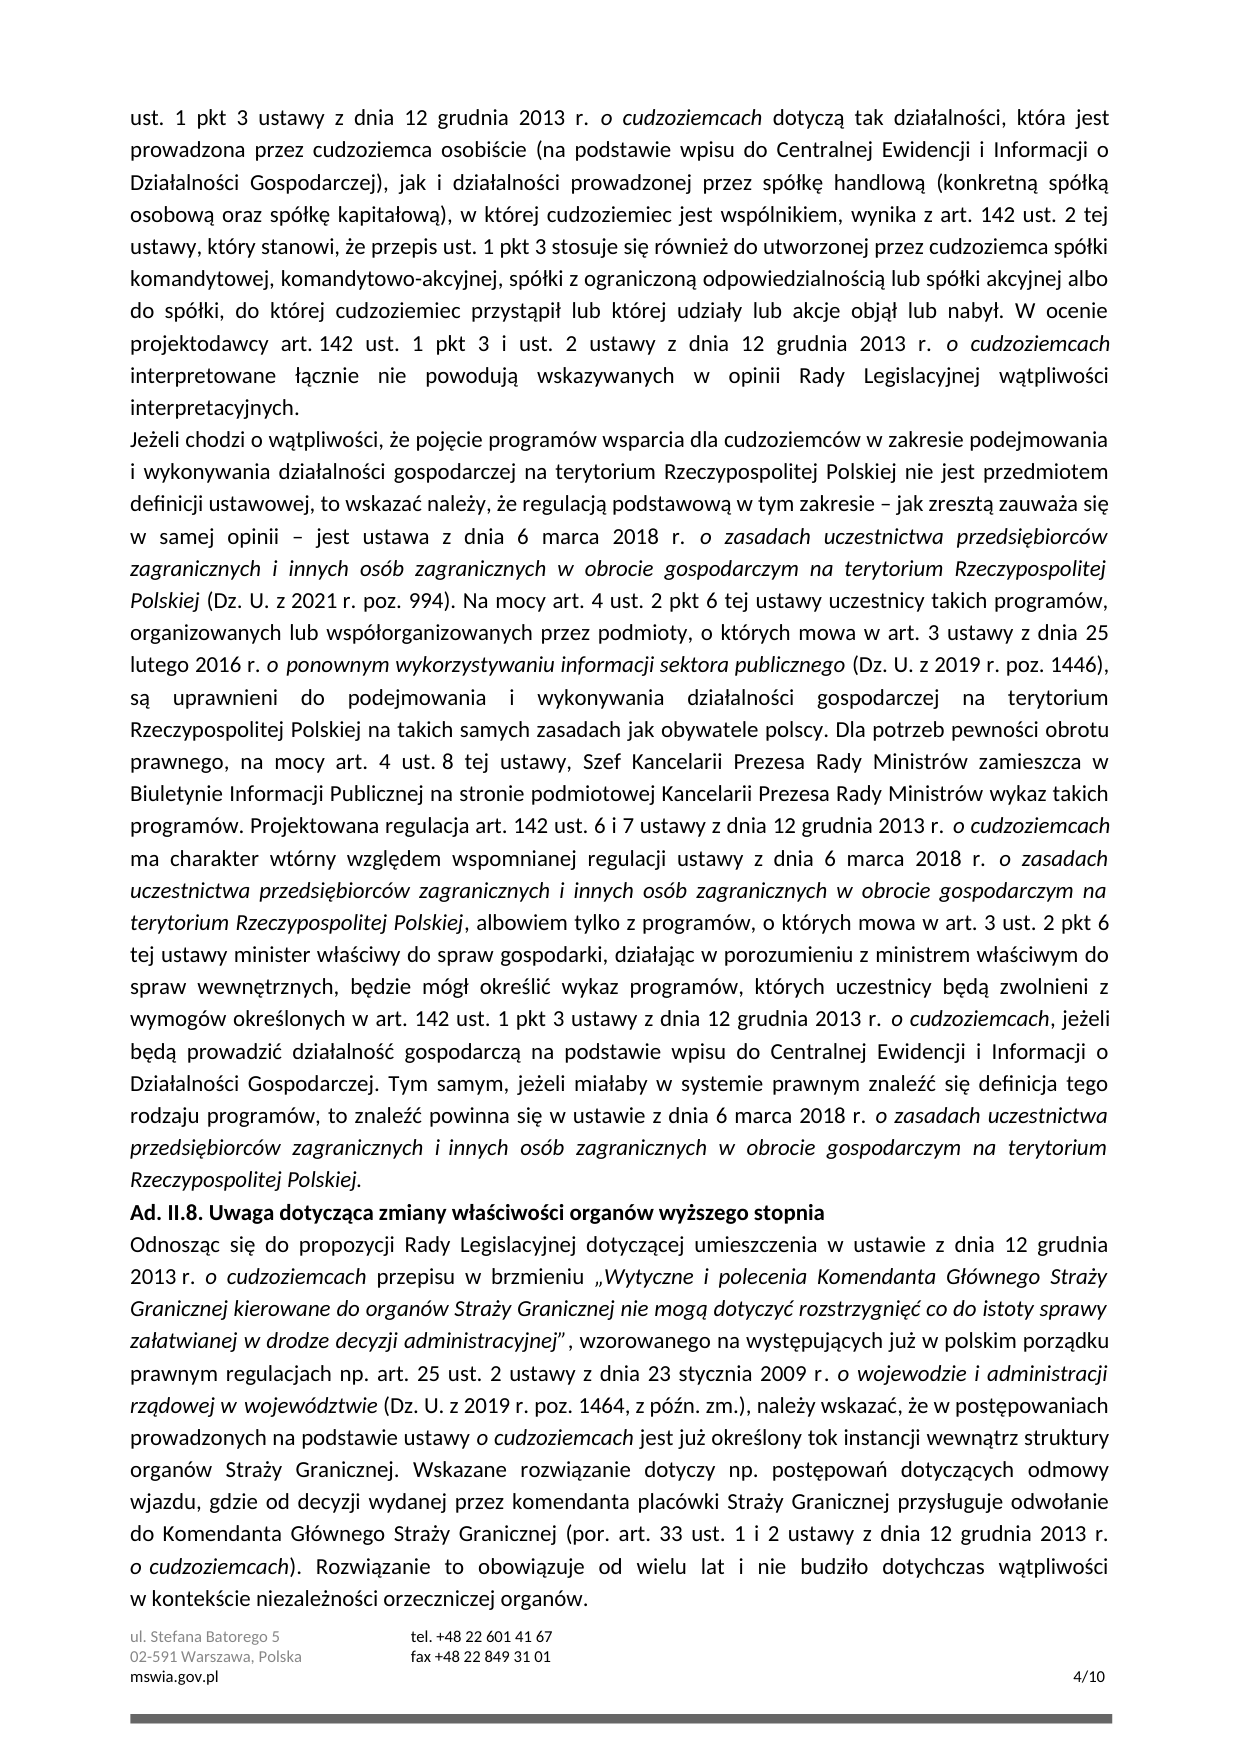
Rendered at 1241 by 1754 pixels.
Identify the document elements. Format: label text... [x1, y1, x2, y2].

text Ad. II.8. Uwaga dotycząca zmiany właściwości organów wyższego stopnia [130, 1198, 1110, 1226]
text Odnosząc się do propozycji Rady Legislacyjnej dotyczącej umieszczenia w ustawie z dnia 12 grudnia 2013 r. o cudzoziemcach przepisu w brzmieniu „Wytyczne i polecenia Komendanta Głównego Straży Granicznej kierowane do organów Straży Granicznej nie mogą dotyczyć rozstrzygnięć co do istoty sprawy załatwianej w drodze decyzji administracyjnej”, wzorowanego na występujących już w polskim porządku prawnym regulacjach np. art. 25 ust. 2 ustawy z dnia 23 stycznia 2009 r. o wojewodzie i administracji rządowej w województwie (Dz. U. z 2019 r. poz. 1464, z późn. zm.), należy wskazać, że w postępowaniach prowadzonych na podstawie ustawy o cudzoziemcach jest już określony tok instancji wewnątrz struktury organów Straży Granicznej. Wskazane rozwiązanie dotyczy np. postępowań dotyczących odmowy wjazdu, gdzie od decyzji wydanej przez komendanta placówki Straży Granicznej przysługuje odwołanie do Komendanta Głównego Straży Granicznej (por. art. 33 ust. 1 i 2 ustawy z dnia 12 grudnia 2013 r. o cudzoziemcach). Rozwiązanie to obowiązuje od wielu lat i nie budziło dotychczas wątpliwości w kontekście niezależności orzeczniczej organów. [130, 1230, 1110, 1612]
text Jeżeli chodzi o wątpliwości, że pojęcie programów wsparcia dla cudzoziemców w zakresie podejmowania i wykonywania działalności gospodarczej na terytorium Rzeczypospolitej Polskiej nie jest przedmiotem definicji ustawowej, to wskazać należy, że regulacją podstawową w tym zakresie – jak zresztą zauważa się w samej opinii – jest ustawa z dnia 6 marca 2018 r. o zasadach uczestnictwa przedsiębiorców zagranicznych i innych osób zagranicznych w obrocie gospodarczym na terytorium Rzeczypospolitej Polskiej (Dz. U. z 2021 r. poz. 994). Na mocy art. 4 ust. 2 pkt 6 tej ustawy uczestnicy takich programów, organizowanych lub współorganizowanych przez podmioty, o których mowa w art. 3 ustawy z dnia 25 lutego 2016 r. o ponownym wykorzystywaniu informacji sektora publicznego (Dz. U. z 2019 r. poz. 1446), są uprawnieni do podejmowania i wykonywania działalności gospodarczej na terytorium Rzeczypospolitej Polskiej na takich samych zasadach jak obywatele polscy. Dla potrzeb pewności obrotu prawnego, na mocy art. 4 ust. 8 tej ustawy, Szef Kancelarii Prezesa Rady Ministrów zamieszcza w Biuletynie Informacji Publicznej na stronie podmiotowej Kancelarii Prezesa Rady Ministrów wykaz takich programów. Projektowana regulacja art. 142 ust. 6 i 7 ustawy z dnia 12 grudnia 2013 r. o cudzoziemcach ma charakter wtórny względem wspomnianej regulacji ustawy z dnia 6 marca 2018 r. o zasadach uczestnictwa przedsiębiorców zagranicznych i innych osób zagranicznych w obrocie gospodarczym na terytorium Rzeczypospolitej Polskiej, albowiem tylko z programów, o których mowa w art. 3 ust. 2 pkt 6 tej ustawy minister właściwy do spraw gospodarki, działając w porozumieniu z ministrem właściwym do spraw wewnętrznych, będzie mógł określić wykaz programów, których uczestnicy będą zwolnieni z wymogów określonych w art. 142 ust. 1 pkt 3 ustawy z dnia 12 grudnia 2013 r. o cudzoziemcach, jeżeli będą prowadzić działalność gospodarczą na podstawie wpisu do Centralnej Ewidencji i Informacji o Działalności Gospodarczej. Tym samym, jeżeli miałaby w systemie prawnym znaleźć się definicja tego rodzaju programów, to znaleźć powinna się w ustawie z dnia 6 marca 2018 r. o zasadach uczestnictwa przedsiębiorców zagranicznych i innych osób zagranicznych w obrocie gospodarczym na terytorium Rzeczypospolitej Polskiej. [130, 425, 1110, 1193]
picture [0, 1714, 1241, 1754]
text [130, 103, 1110, 421]
